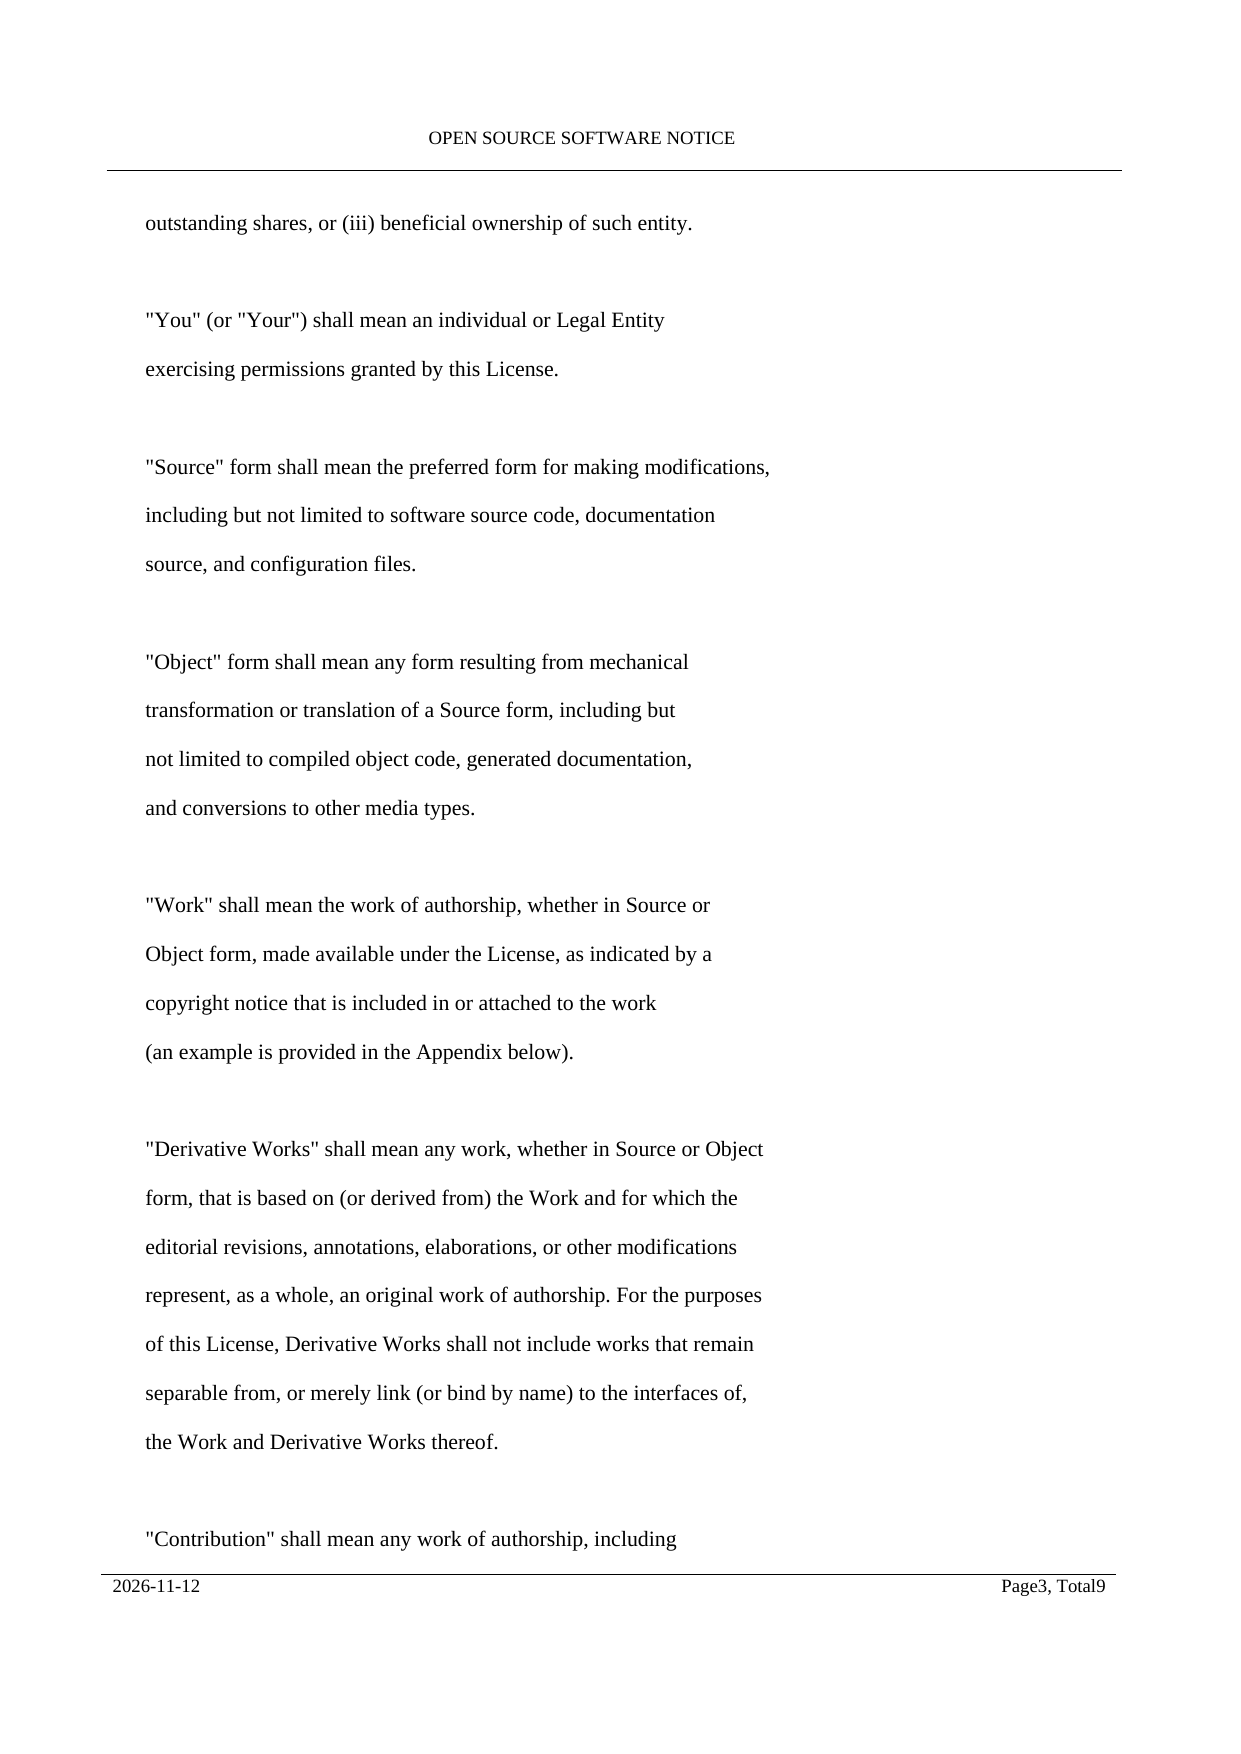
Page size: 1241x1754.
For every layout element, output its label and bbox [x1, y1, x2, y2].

text [112, 206, 1128, 1555]
